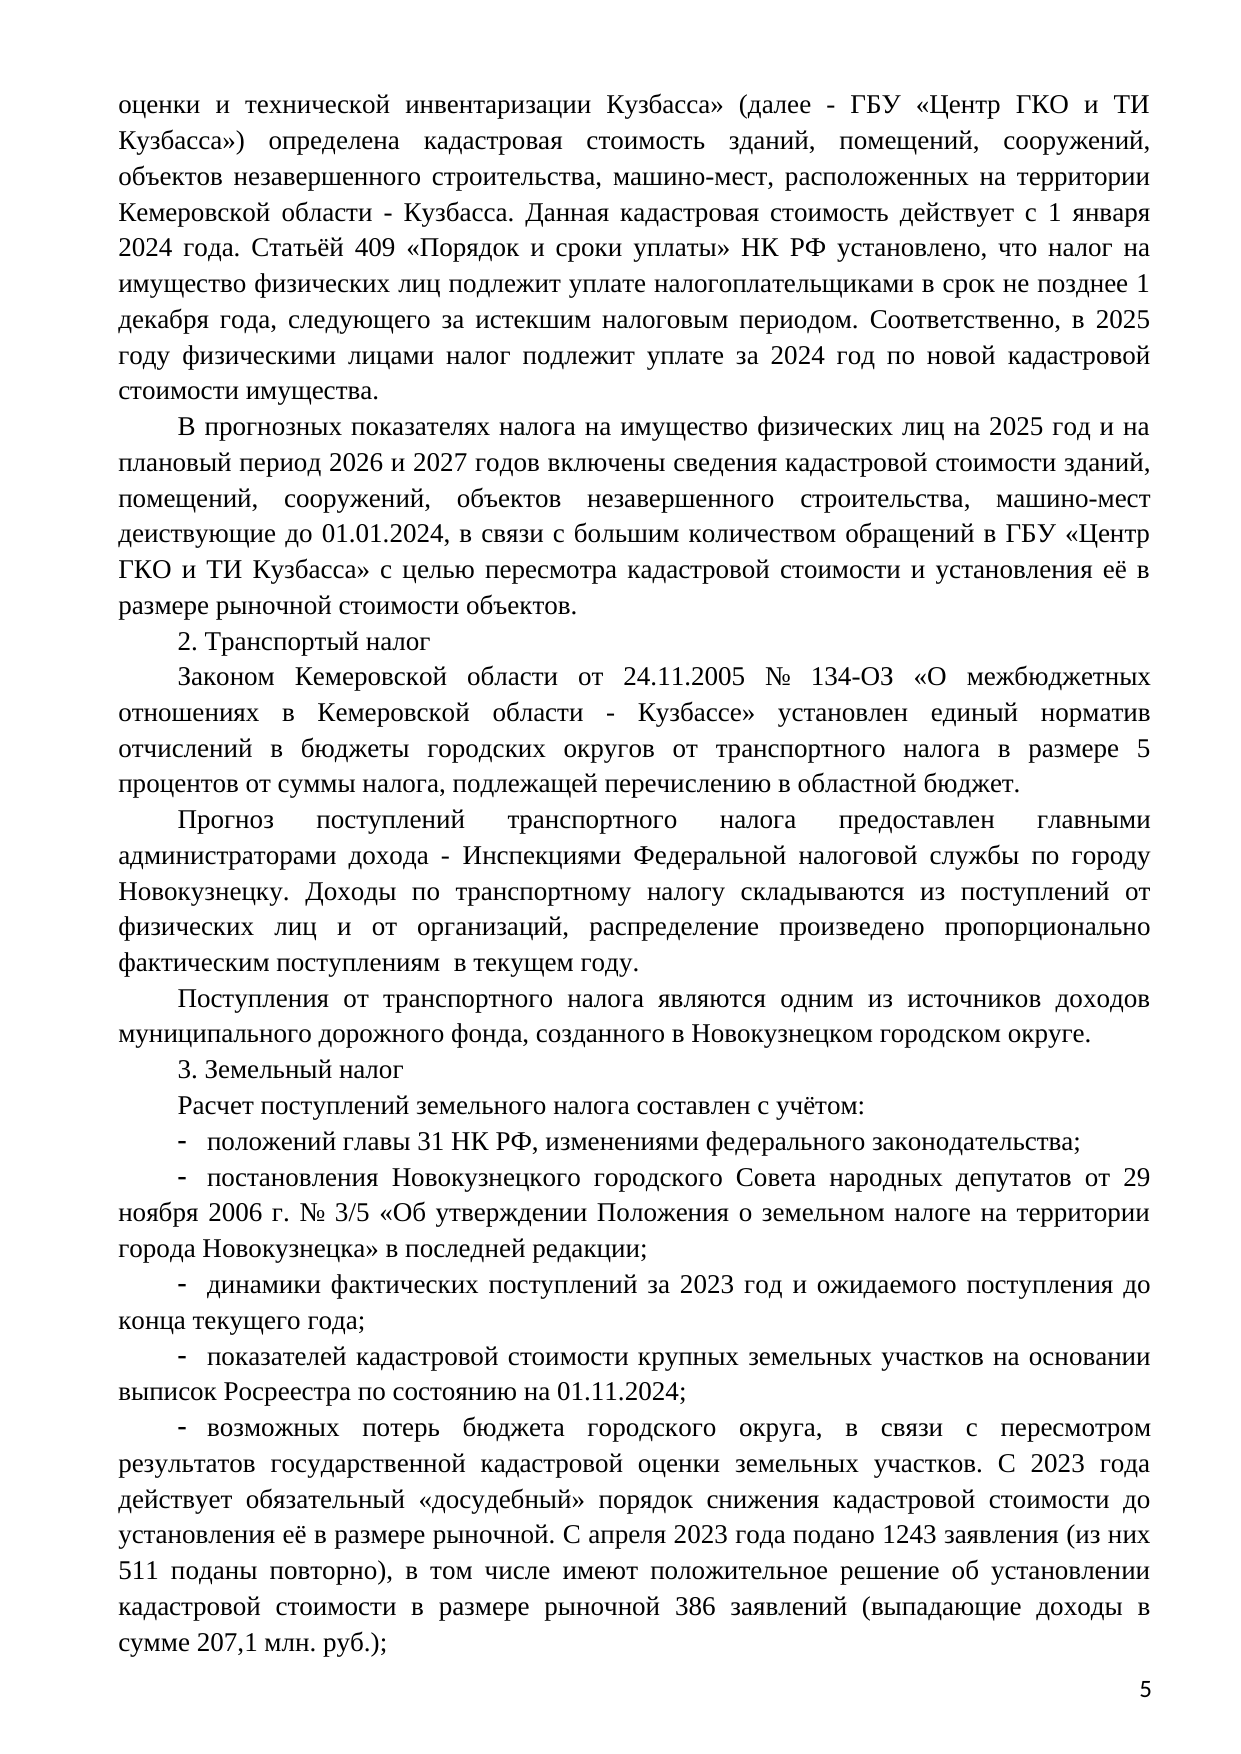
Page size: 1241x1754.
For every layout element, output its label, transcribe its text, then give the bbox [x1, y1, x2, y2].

list Расчет поступлений земельного налога составлен с учётом: [125, 1089, 1152, 1120]
text Поступления от транспортного налога являются одним из источников доходов муниципального дорожного фонда, созданного в Новокузнецком городском округе. [118, 982, 1152, 1049]
text 2. Транспортый налог [118, 624, 1152, 656]
list 3. Земельный налог [118, 1053, 1152, 1084]
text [118, 89, 1152, 406]
list положений главы 31 НК РФ, изменениями федерального законодательства; [118, 1125, 1152, 1156]
list постановления Новокузнецкого городского Совета народных депутатов от 29 ноября . № 3/5 «Об утверждении Положения о земельном налоге на территории города Новокузнецка» в последней редакции; [118, 1161, 1152, 1263]
list динамики фактических поступлений за 2023 год и ожидаемого поступления до конца текущего года; [118, 1268, 1152, 1335]
text В прогнозных показателях налога на имущество физических лиц на 2025 год и на плановый период 2026 и 2027 годов включены сведения кадастровой стоимости зданий, помещений, сооружений, объектов незавершенного строительства, машино-мест деиствующие до 01.01.2024, в связи с большим количеством обращений в ГБУ «Центр ГКО и ТИ Кузбасса» с целью пересмотра кадастровой стоимости и установления её в размере рыночной стоимости объектов. [118, 410, 1152, 620]
list показателей кадастровой стоимости крупных земельных участков на основании выписок Росреестра по состоянию на 01.11.2024; [118, 1339, 1152, 1407]
list возможных потерь бюджета городского округа, в связи с пересмотром результатов государственной кадастровой оценки земельных участков. С 2023 года действует обязательный «досудебный» порядок снижения кадастровой стоимости до установления её в размере рыночной. С апреля 2023 года подано 1243 заявления (из них 511 поданы повторно), в том числе имеют положительное решение об установлении кадастровой стоимости в размере рыночной 386 заявлений (выпадающие доходы в сумме 207,1 млн. руб.); [118, 1411, 1152, 1657]
text Прогноз поступлений транспортного налога предоставлен главными администраторами дохода - Инспекциями Федеральной налоговой службы по городу Новокузнецку. Доходы по транспортному налогу складываются из поступлений от физических лиц и от организаций, распределение произведено пропорционально фактическим поступлениям в текущем году. [118, 803, 1152, 977]
text Законом Кемеровской области от 24.11.2005 № 134-ОЗ «О межбюджетных отношениях в Кемеровской области - Кузбассе» установлен единый норматив отчислений в бюджеты городских округов от транспортного налога в размере 5 процентов от суммы налога, подлежащей перечислению в областной бюджет. [118, 660, 1152, 799]
